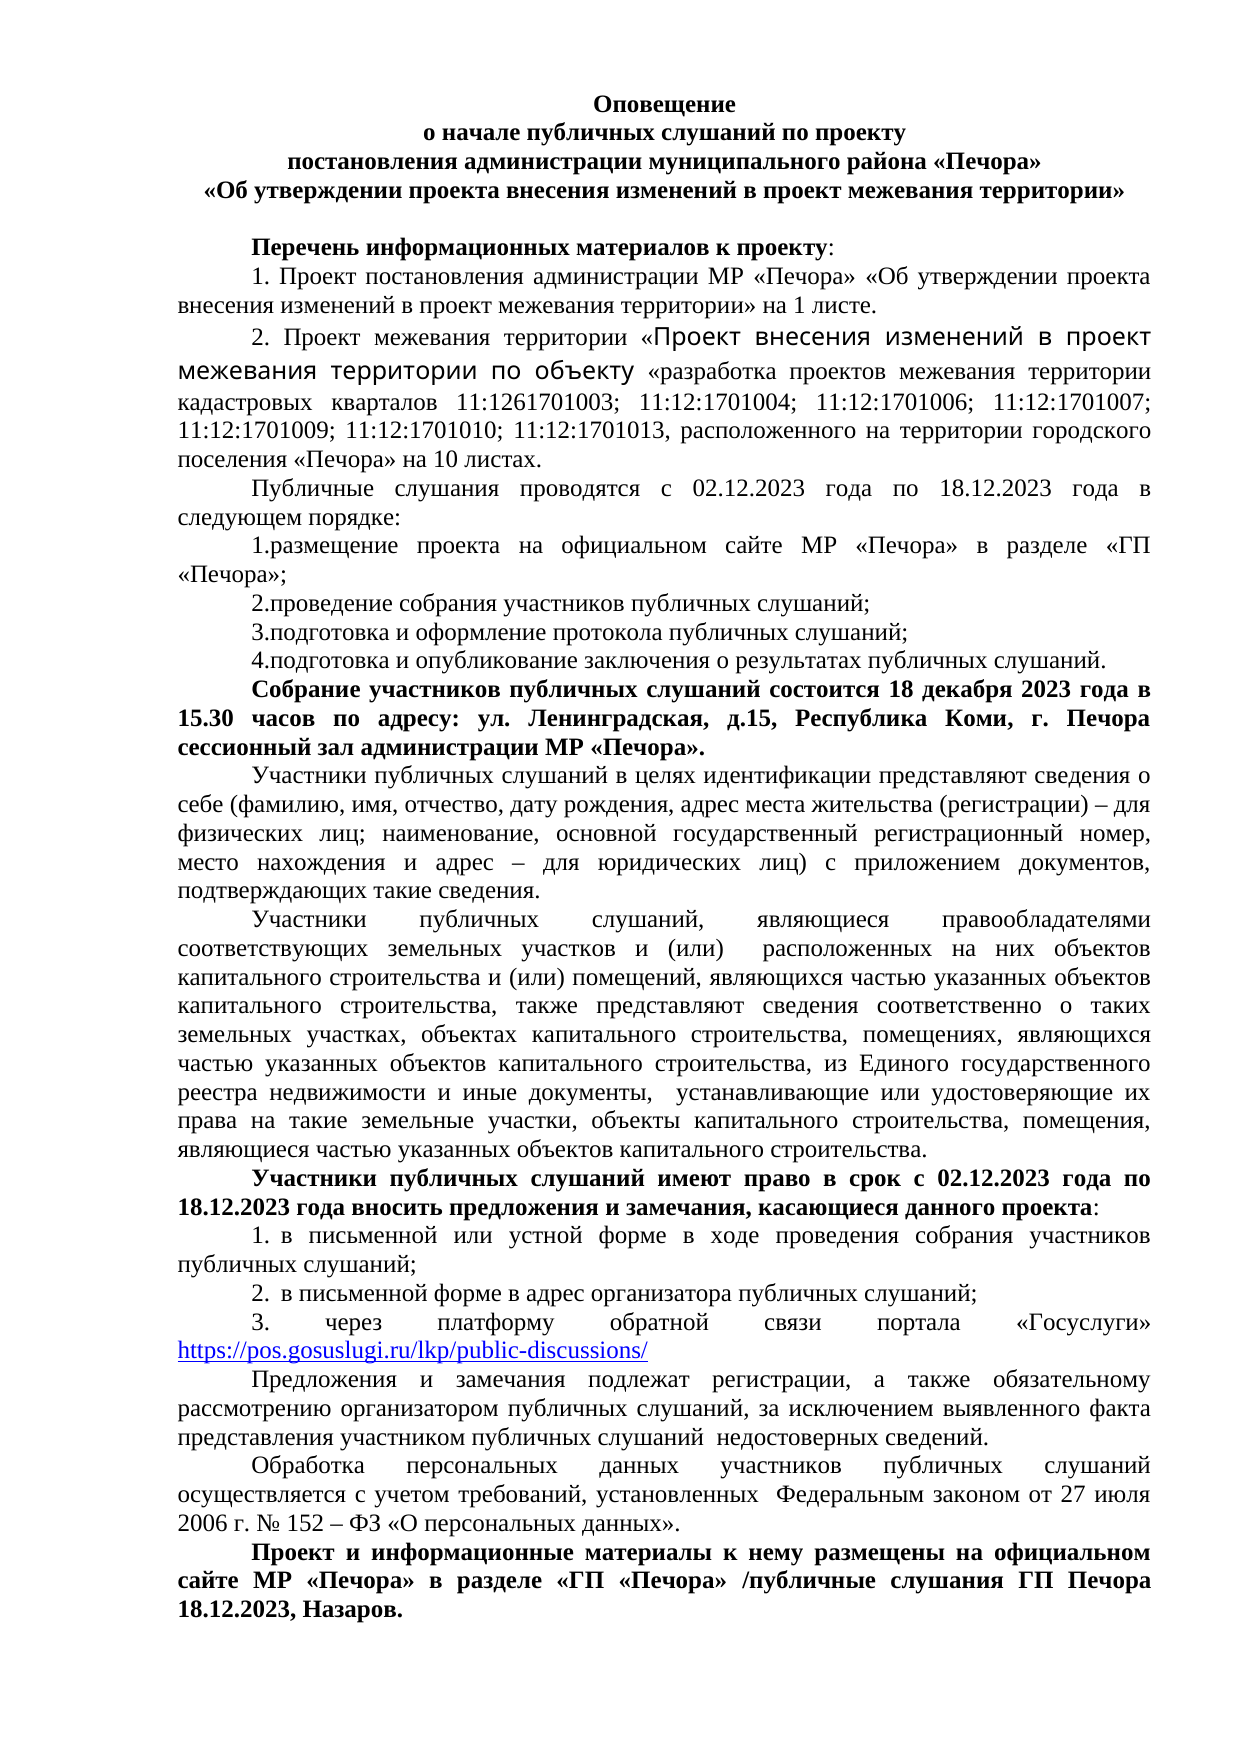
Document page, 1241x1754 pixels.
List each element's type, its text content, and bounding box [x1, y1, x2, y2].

text 2.проведение собрания участников публичных слушаний; [177, 588, 1152, 617]
text 4.подготовка и опубликование заключения о результатах публичных слушаний. [177, 646, 1152, 674]
list через платформу обратной связи портала «Госуслуги» https://pos.gosuslugi.ru/lkp/public-discussions/ [177, 1307, 1152, 1364]
text «Об утверждении проекта внесения изменений в проект межевания территории» [177, 175, 1152, 204]
list 1. Проект постановления администрации МР «Печора» «Об утверждении проекта внесения изменений в проект межевания территории» на 1 листе. [177, 261, 1152, 319]
text Собрание участников публичных слушаний состоится 18 декабря 2023 года в 15.30 часов по адресу: ул. Ленинградская, д.15, Республика Коми, г. Печора сессионный зал администрации МР «Печора». [177, 674, 1152, 761]
list Публичные слушания проводятся с 02.12.2023 года по 18.12.2023 года в следующем порядке: [177, 473, 1152, 531]
text Участники публичных слушаний, являющиеся правообладателями соответствующих земельных участков и (или) расположенных на них объектов капитального строительства и (или) помещений, являющихся частью указанных объектов капитального строительства, также представляют сведения соответственно о таких земельных участках, объектах капитального строительства, помещениях, являющихся частью указанных объектов капитального строительства, из Единого государственного реестра недвижимости и иные документы, устанавливающие или удостоверяющие их права на такие земельные участки, объекты капитального строительства, помещения, являющиеся частью указанных объектов капитального строительства. [177, 904, 1152, 1163]
text 3.подготовка и оформление протокола публичных слушаний; [177, 617, 1152, 646]
list 2. Проект межевания территории «Проект внесения изменений в проект межевания территории по объекту «разработка проектов межевания территории кадастровых кварталов 11:1261701003; 11:12:1701004; 11:12:1701006; 11:12:1701007; 11:12:1701009; 11:12:1701010; 11:12:1701013, расположенного на территории городского поселения «Печора» на 10 листах. [177, 319, 1152, 473]
text Оповещение [177, 89, 1152, 117]
list Предложения и замечания подлежат регистрации, а также обязательному рассмотрению организатором публичных слушаний, за исключением выявленного факта представления участником публичных слушаний недостоверных сведений. [177, 1364, 1152, 1451]
list в письменной форме в адрес организатора публичных слушаний; [251, 1278, 1152, 1307]
text Проект и информационные материалы к нему размещены на официальном сайте МР «Печора» в разделе «ГП «Печора» /публичные слушания ГП Печора 18.12.2023, Назаров. [177, 1537, 1152, 1623]
text постановления администрации муниципального района «Печора» [177, 146, 1152, 175]
text Участники публичных слушаний в целях идентификации представляют сведения о себе (фамилию, имя, отчество, дату рождения, адрес места жительства (регистрации) – для физических лиц; наименование, основной государственный регистрационный номер, место нахождения и адрес – для юридических лиц) с приложением документов, подтверждающих такие сведения. [177, 761, 1152, 904]
list в письменной или устной форме в ходе проведения собрания участников публичных слушаний; [177, 1221, 1152, 1278]
text Участники публичных слушаний имеют право в срок с 02.12.2023 года по 18.12.2023 года вносить предложения и замечания, касающиеся данного проекта: [177, 1163, 1152, 1221]
text о начале публичных слушаний по проекту [177, 117, 1152, 146]
text Перечень информационных материалов к проекту: [177, 232, 1152, 261]
list Обработка персональных данных участников публичных слушаний осуществляется с учетом требований, установленных Федеральным законом от 27 июля 2006 г. № 152 – ФЗ «О персональных данных». [177, 1451, 1152, 1537]
text 1.размещение проекта на официальном сайте МР «Печора» в разделе «ГП «Печора»; [177, 531, 1152, 588]
